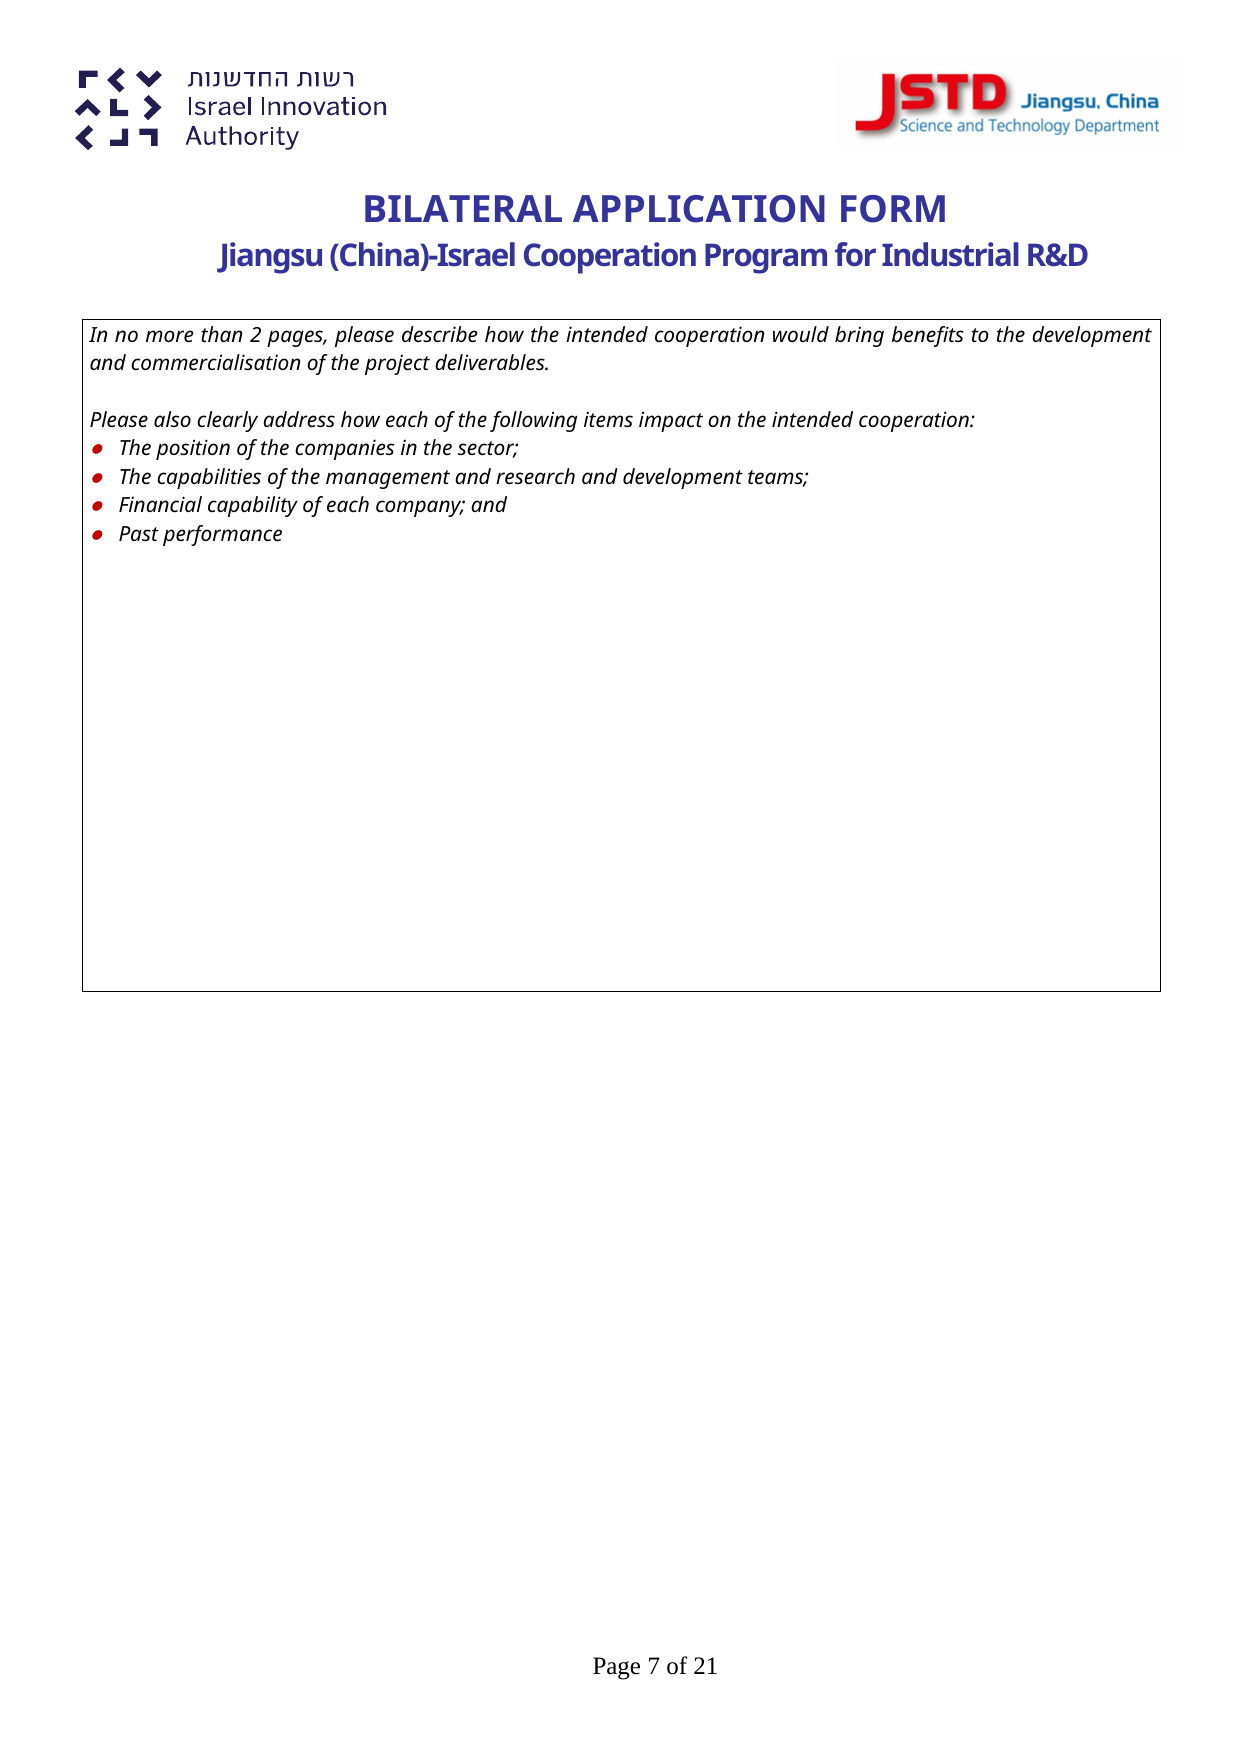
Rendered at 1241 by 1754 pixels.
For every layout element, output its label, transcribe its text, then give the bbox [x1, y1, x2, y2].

picture [833, 59, 1183, 151]
table_cell In no more than 2 pages, please describe how the intended cooperation would bring benefits to the development and commercialisation of the project deliverables. Please also clearly address how each of the following items impact on the intended cooperation: The position of the companies in the sector; The capabilities of the management and research and development teams; Financial capability of each company; and Past performance [83, 320, 1160, 991]
